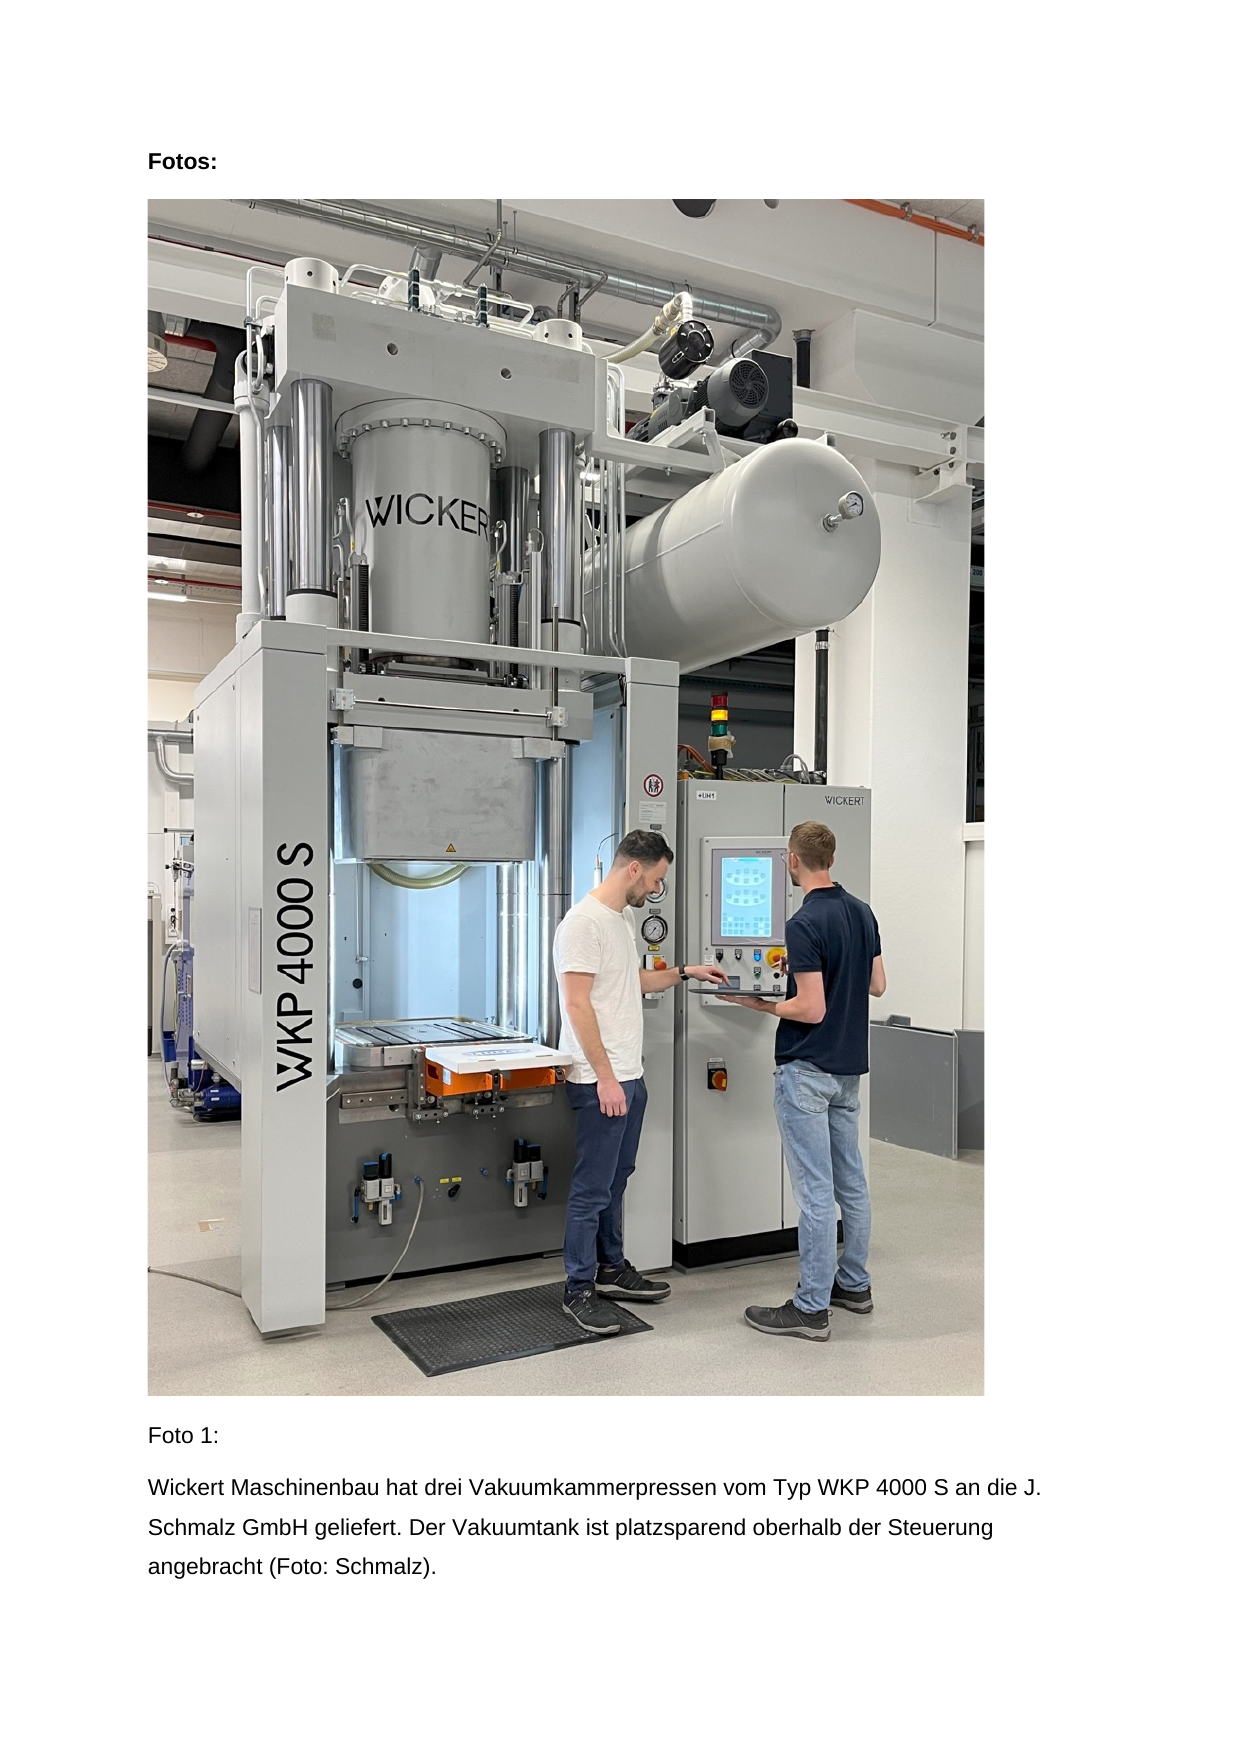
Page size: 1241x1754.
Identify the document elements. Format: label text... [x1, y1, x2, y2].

text Fotos: [148, 148, 1093, 174]
text Foto 1: [148, 1422, 1093, 1448]
text Wickert Maschinenbau hat drei Vakuumkammerpressen vom Typ WKP 4000 S an die J. Schmalz GmbH geliefert. Der Vakuumtank ist platzsparend oberhalb der Steuerung angebracht (Foto: Schmalz). [148, 1474, 1093, 1579]
picture [147, 199, 985, 1396]
